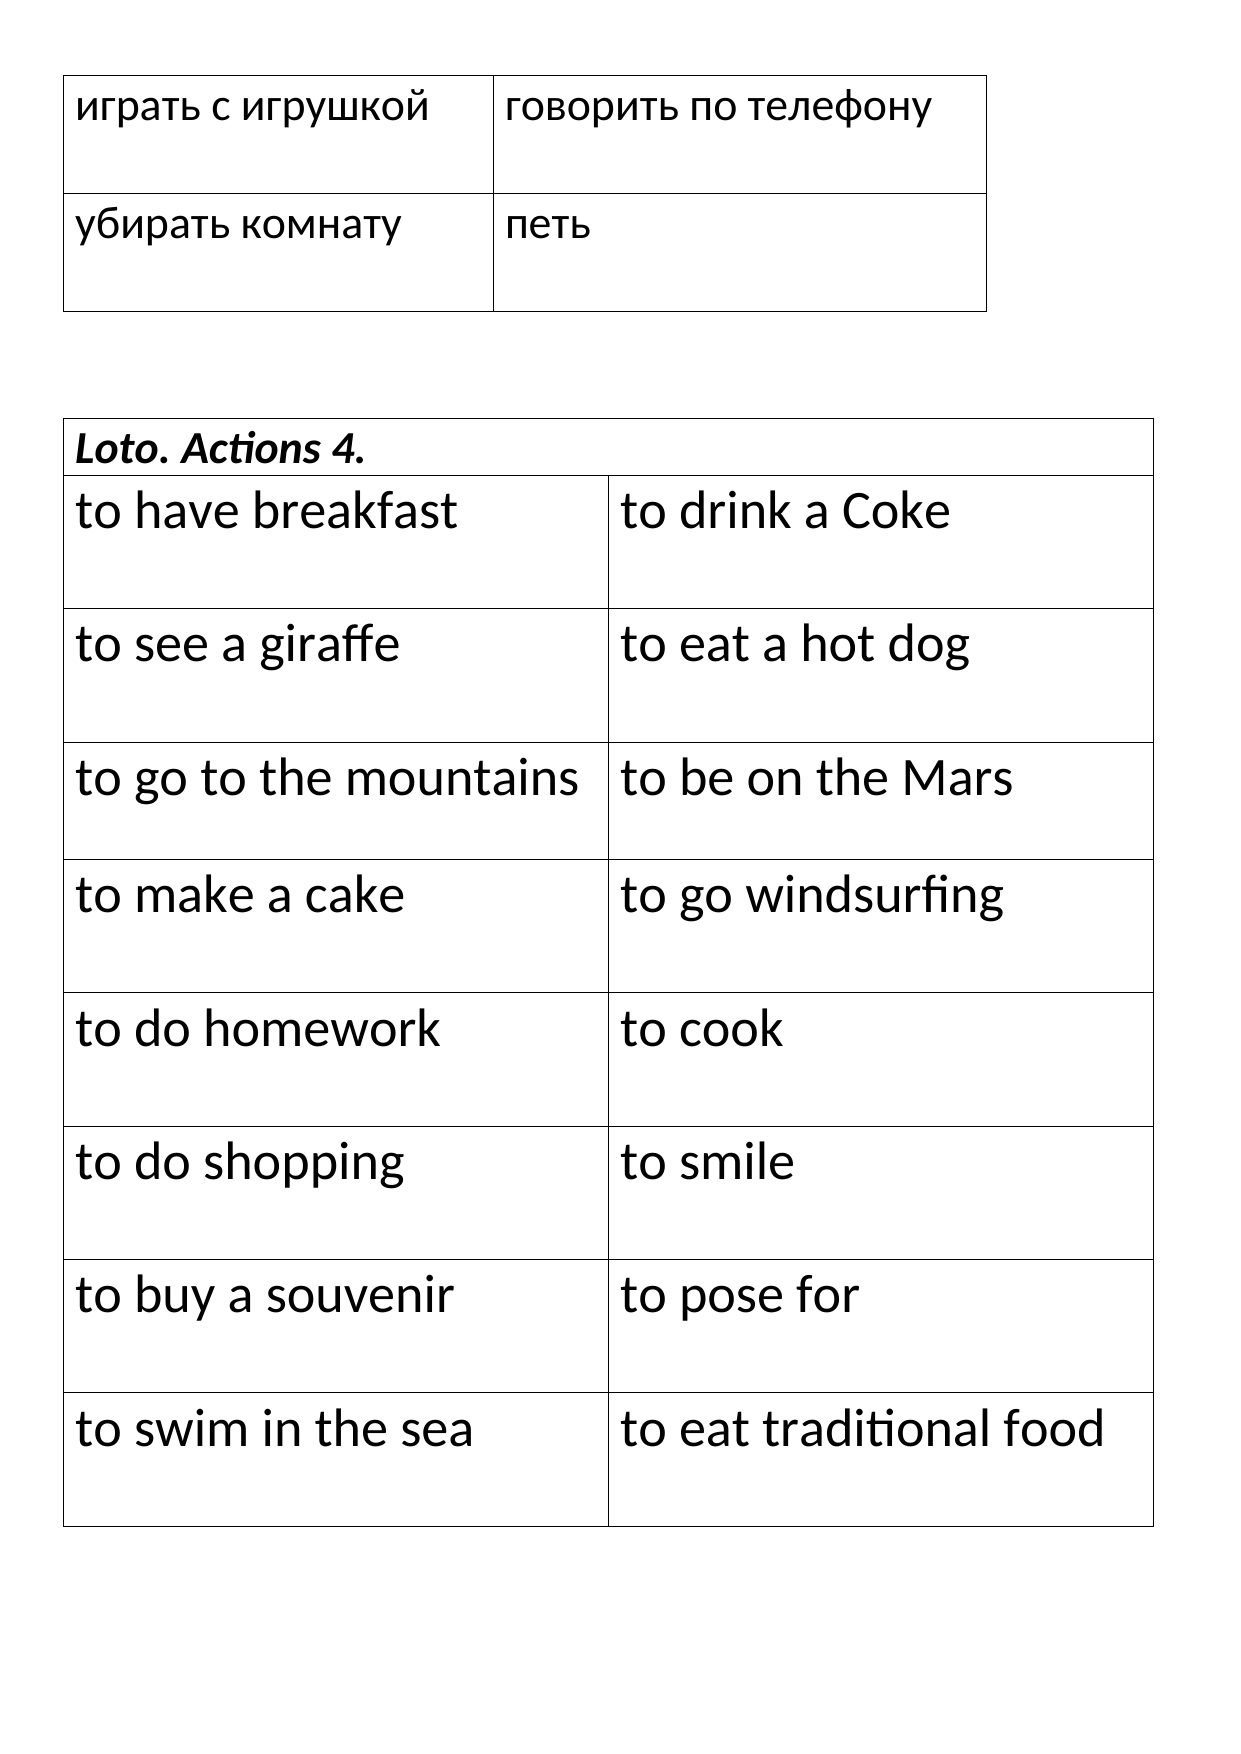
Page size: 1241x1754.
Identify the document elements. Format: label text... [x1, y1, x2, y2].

table_header Loto. Actions 4. [64, 419, 1153, 475]
table_cell to pose for [609, 1260, 1153, 1392]
table_cell to be on the Mars [609, 743, 1153, 859]
table_cell играть с игрушкой [64, 76, 493, 193]
table_cell убирать комнату [64, 194, 493, 311]
table_cell to eat a hot dog [609, 609, 1153, 742]
table_cell петь [494, 194, 986, 311]
table_cell говорить по телефону [494, 76, 986, 193]
table_cell to go windsurfing [609, 860, 1153, 992]
table_cell to smile [609, 1127, 1153, 1259]
table_cell to swim in the sea [64, 1393, 608, 1526]
table_cell to do homework [64, 993, 608, 1126]
table_cell to buy a souvenir [64, 1260, 608, 1392]
table_cell to drink a Coke [609, 476, 1153, 608]
table_cell to eat traditional food [609, 1393, 1153, 1526]
table_cell to have breakfast [64, 476, 608, 608]
table_cell to see a giraffe [64, 609, 608, 742]
table_cell to make a cake [64, 860, 608, 992]
table_cell to go to the mountains [64, 743, 608, 859]
table_cell to cook [609, 993, 1153, 1126]
table_cell to do shopping [64, 1127, 608, 1259]
